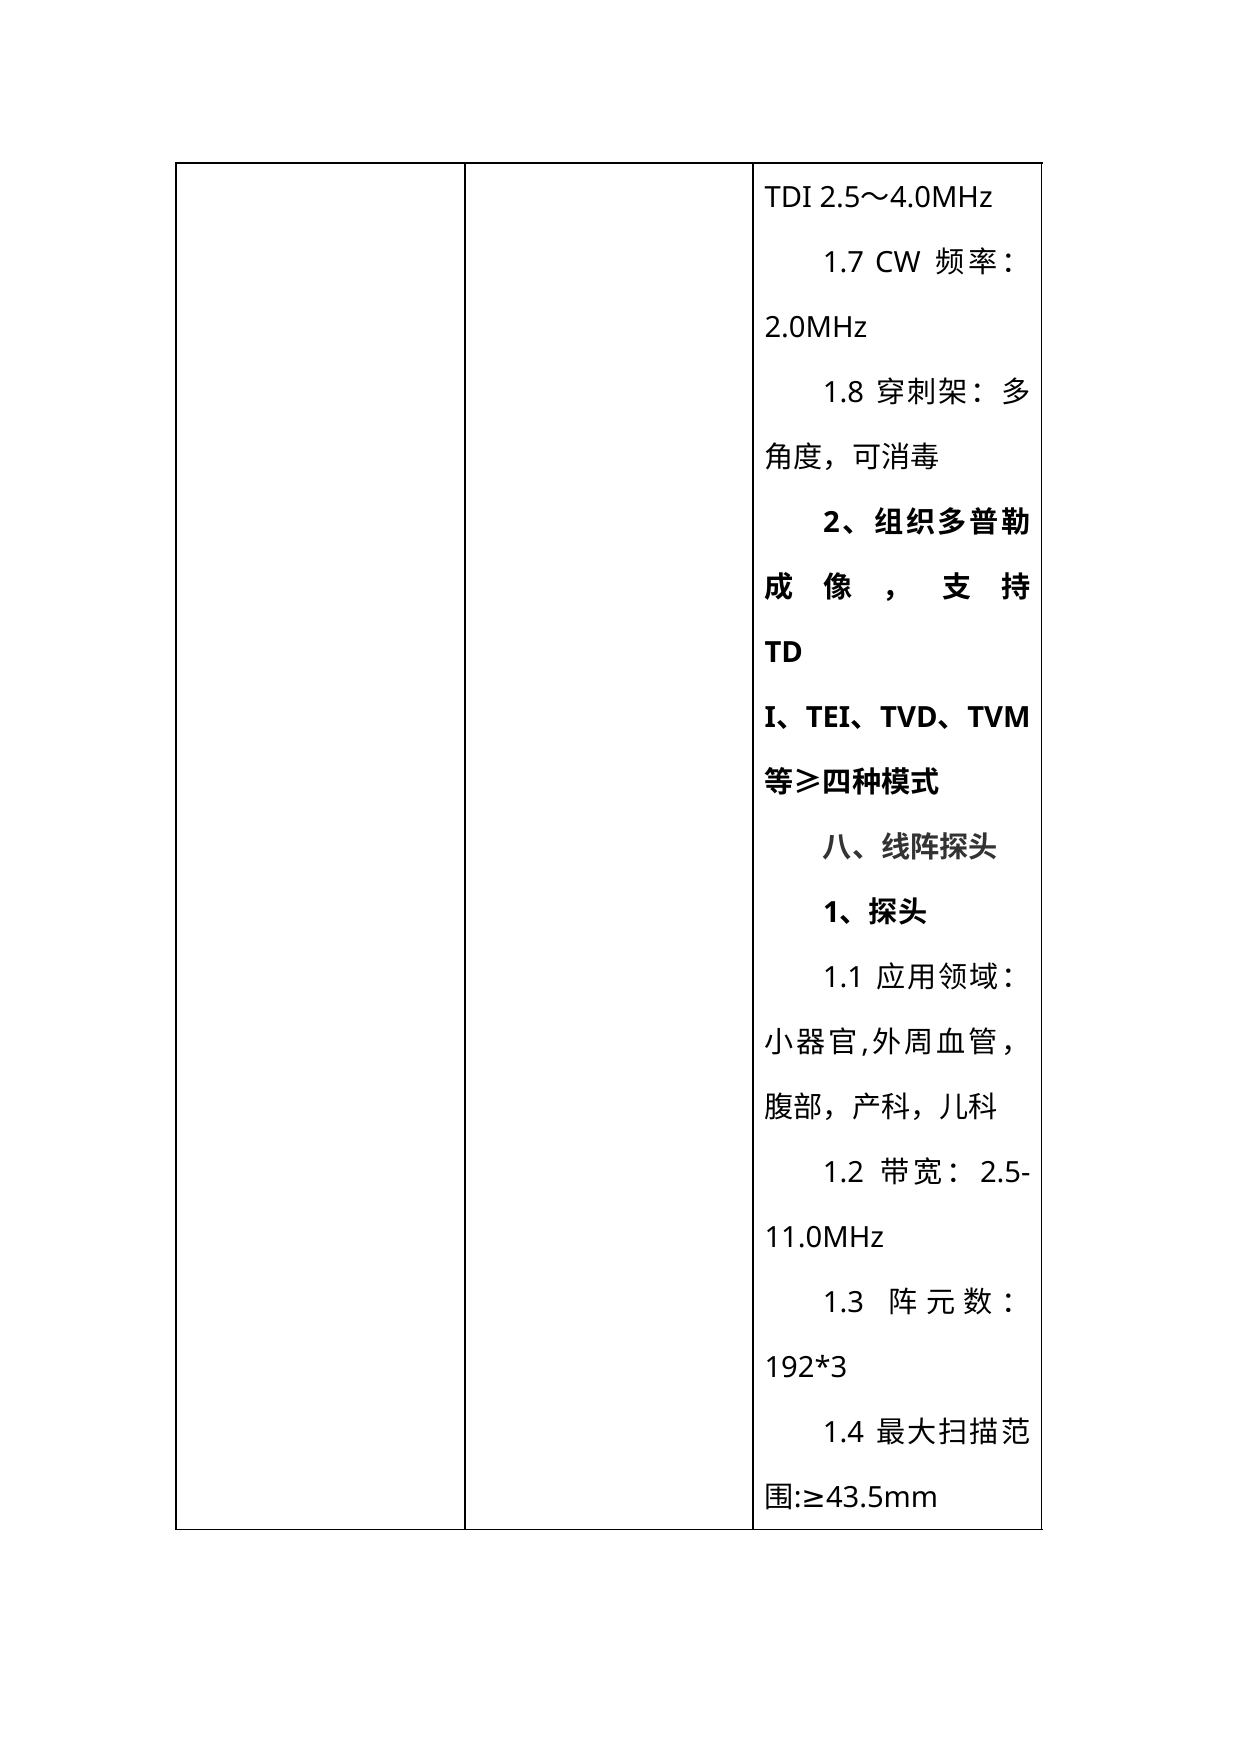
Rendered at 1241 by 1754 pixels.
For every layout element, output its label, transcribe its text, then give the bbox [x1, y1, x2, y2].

table_cell [466, 164, 752, 1528]
table_cell 1 [177, 164, 464, 1528]
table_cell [754, 164, 1041, 1528]
